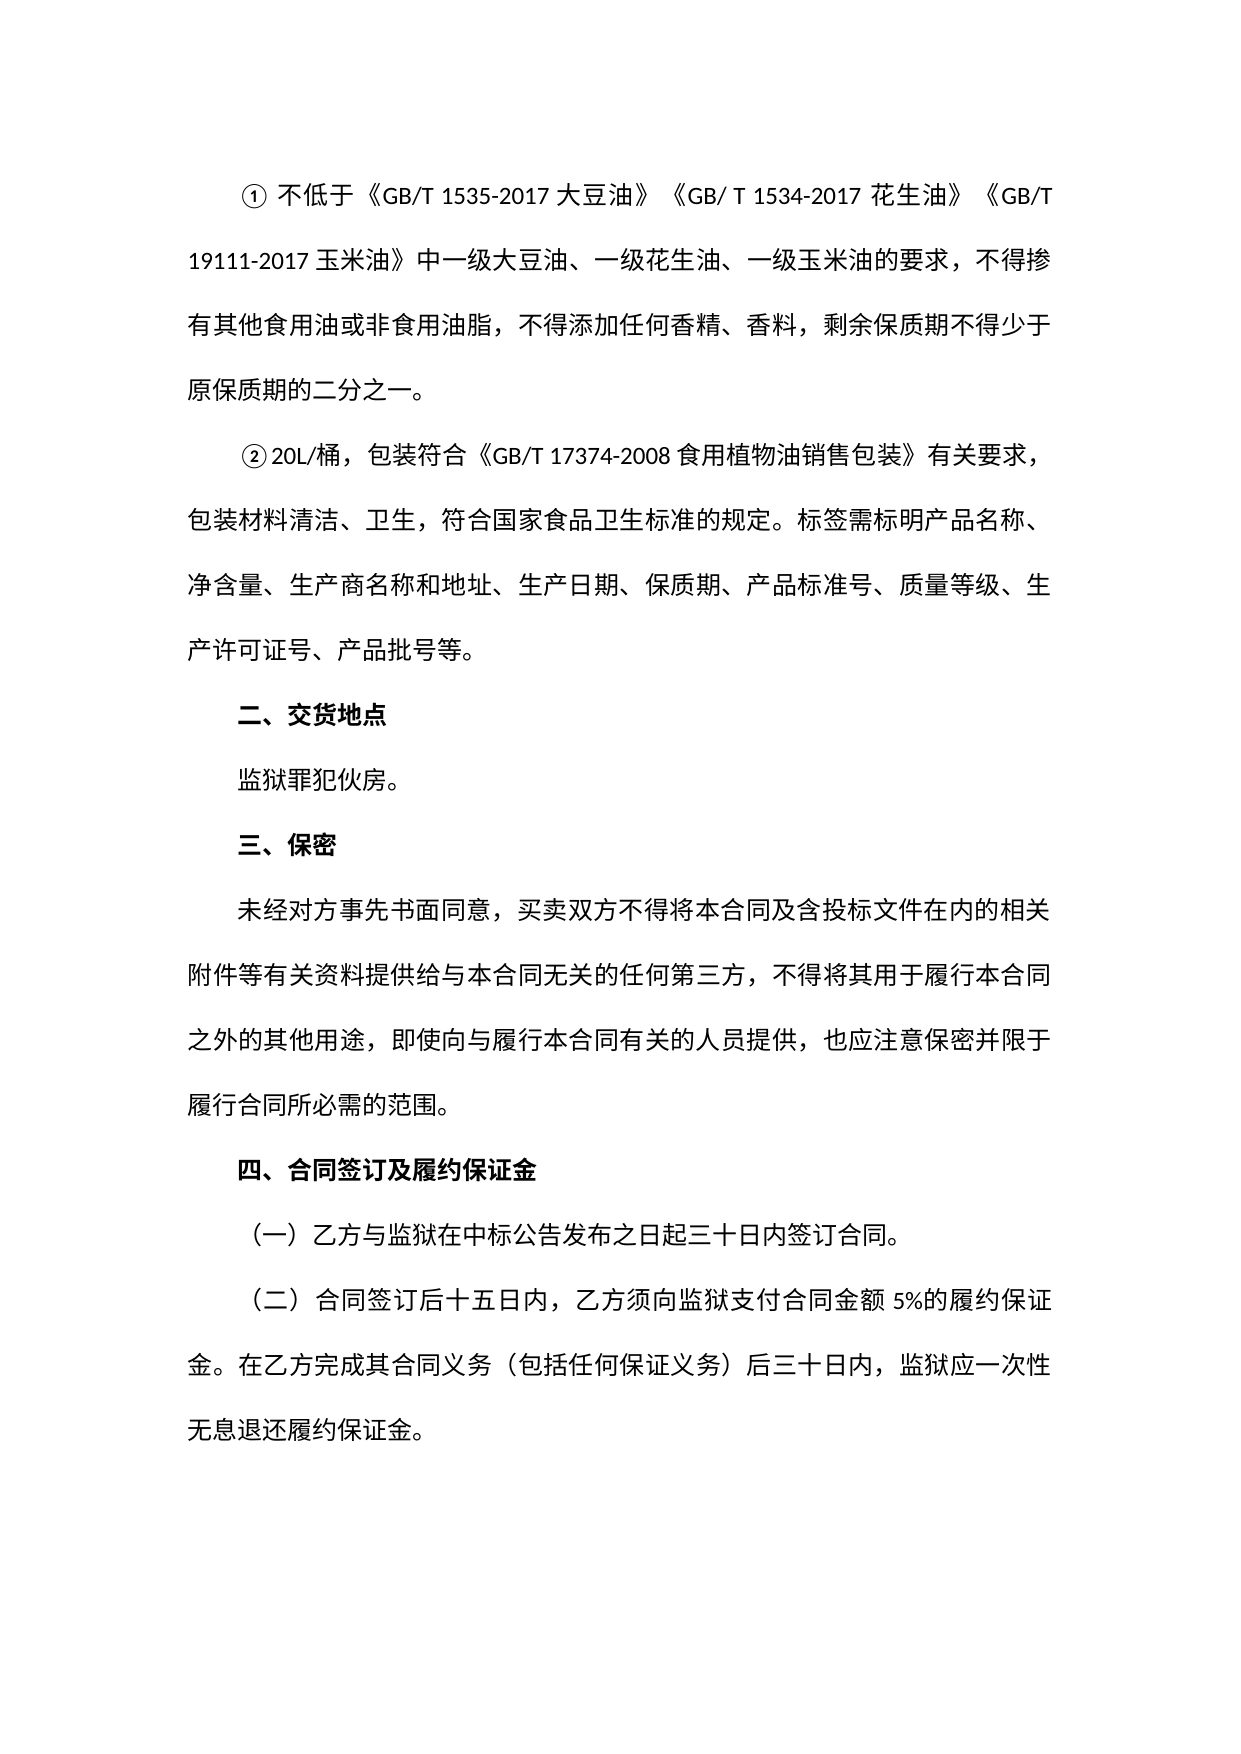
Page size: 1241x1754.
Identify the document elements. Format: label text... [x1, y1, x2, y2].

text 监狱罪犯伙房。 [187, 747, 1053, 812]
text （一）乙方与监狱在中标公告发布之日起三十日内签订合同。 [187, 1202, 1053, 1267]
text ①不低于《GB/T 1535-2017大豆油》《GB/ T 1534-2017 花生油》《GB/T 19111-2017玉米油》中一级大豆油、一级花生油、一级玉米油的要求，不得掺有其他食用油或非食用油脂，不得添加任何香精、香料，剩余保质期不得少于原保质期的二分之一。 [187, 162, 1053, 422]
text ②20L/桶，包装符合《GB/T 17374-2008食用植物油销售包装》有关要求，包装材料清洁、卫生，符合国家食品卫生标准的规定。标签需标明产品名称、净含量、生产商名称和地址、生产日期、保质期、产品标准号、质量等级、生产许可证号、产品批号等。 [187, 422, 1053, 682]
text 未经对方事先书面同意，买卖双方不得将本合同及含投标文件在内的相关附件等有关资料提供给与本合同无关的任何第三方，不得将其用于履行本合同之外的其他用途，即使向与履行本合同有关的人员提供，也应注意保密并限于履行合同所必需的范围。 [187, 877, 1053, 1137]
text 三、保密 [187, 812, 1053, 877]
text 四、合同签订及履约保证金 [187, 1137, 1053, 1202]
text （二）合同签订后十五日内，乙方须向监狱支付合同金额5%的履约保证金。在乙方完成其合同义务（包括任何保证义务）后三十日内，监狱应一次性无息退还履约保证金。 [187, 1267, 1053, 1462]
text 二、交货地点 [187, 682, 1053, 747]
